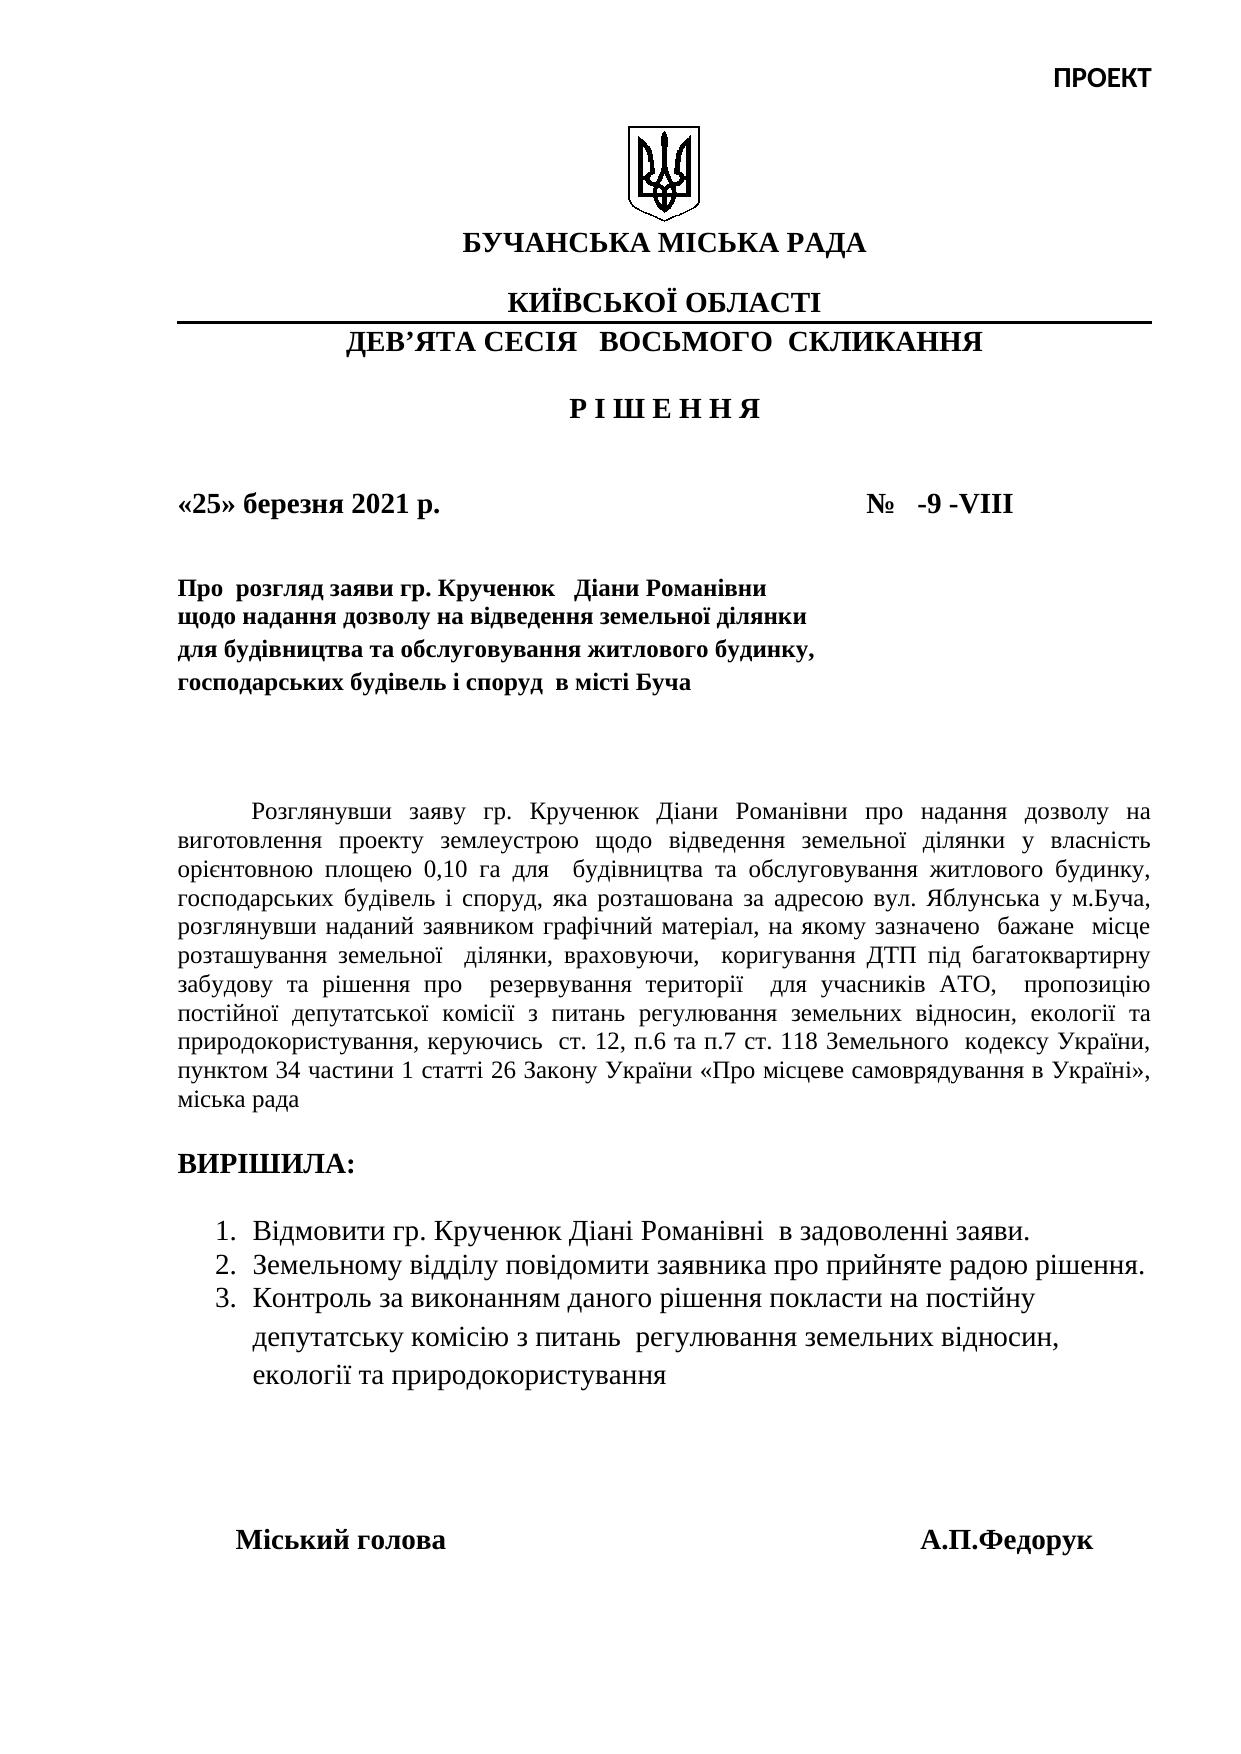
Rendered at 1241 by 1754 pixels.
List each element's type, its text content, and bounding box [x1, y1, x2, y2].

list Контроль за виконанням даного рішення покласти на постійну депутатську комісію з питань регулювання земельних відносин, екології та природокористування [215, 1280, 1152, 1391]
text БУЧАНСЬКА МІСЬКА РАДА [177, 226, 1152, 259]
text ВИРІШИЛА: [177, 1146, 1152, 1180]
text ПРОЕКТ [177, 59, 1152, 95]
text КИЇВСЬКОЇ ОБЛАСТІ [177, 285, 1152, 321]
text для будівництва та обслуговування житлового будинку, [177, 634, 1152, 663]
text господарських будівель і споруд в місті Буча [177, 667, 1152, 696]
text Р І Ш Е Н Н Я [177, 391, 1152, 424]
text «25» березня 2021 р. № -9 -VІІІ [177, 486, 1152, 520]
text Міський голова А.П.Федорук [177, 1522, 1152, 1555]
text Розглянувши заяву гр. Крученюк Діани Романівни про надання дозволу на виготовлення проекту землеустрою щодо відведення земельної ділянки у власність орієнтовною площею 0,10 га для будівництва та обслуговування житлового будинку, господарських будівель і споруд, яка розташована за адресою вул. Яблунська у м.Буча, розглянувши наданий заявником графічний матеріал, на якому зазначено бажане місце розташування земельної ділянки, враховуючи, коригування ДТП під багатоквартирну забудову та рішення про резервування території для учасників АТО, пропозицію постійної депутатської комісії з питань регулювання земельних відносин, екології та природокористування, керуючись ст. 12, п.6 та п.7 ст. 118 Земельного кодексу України, пунктом 34 частини 1 статті 26 Закону України «Про місцеве самоврядування в Україні», міська рада [177, 796, 1152, 1113]
text щодо надання дозволу на відведення земельної ділянки [177, 601, 1152, 630]
list Відмовити гр. Крученюк Діані Романівні в задоволенні заяви. [215, 1213, 1152, 1247]
text Про розгляд заяви гр. Крученюк Діани Романівни [177, 573, 1152, 601]
text ДЕВ’ЯТА СЕСІЯ ВОСЬМОГО СКЛИКАННЯ [177, 324, 1152, 357]
list Земельному відділу повідомити заявника про прийняте радою рішення. [215, 1247, 1152, 1280]
